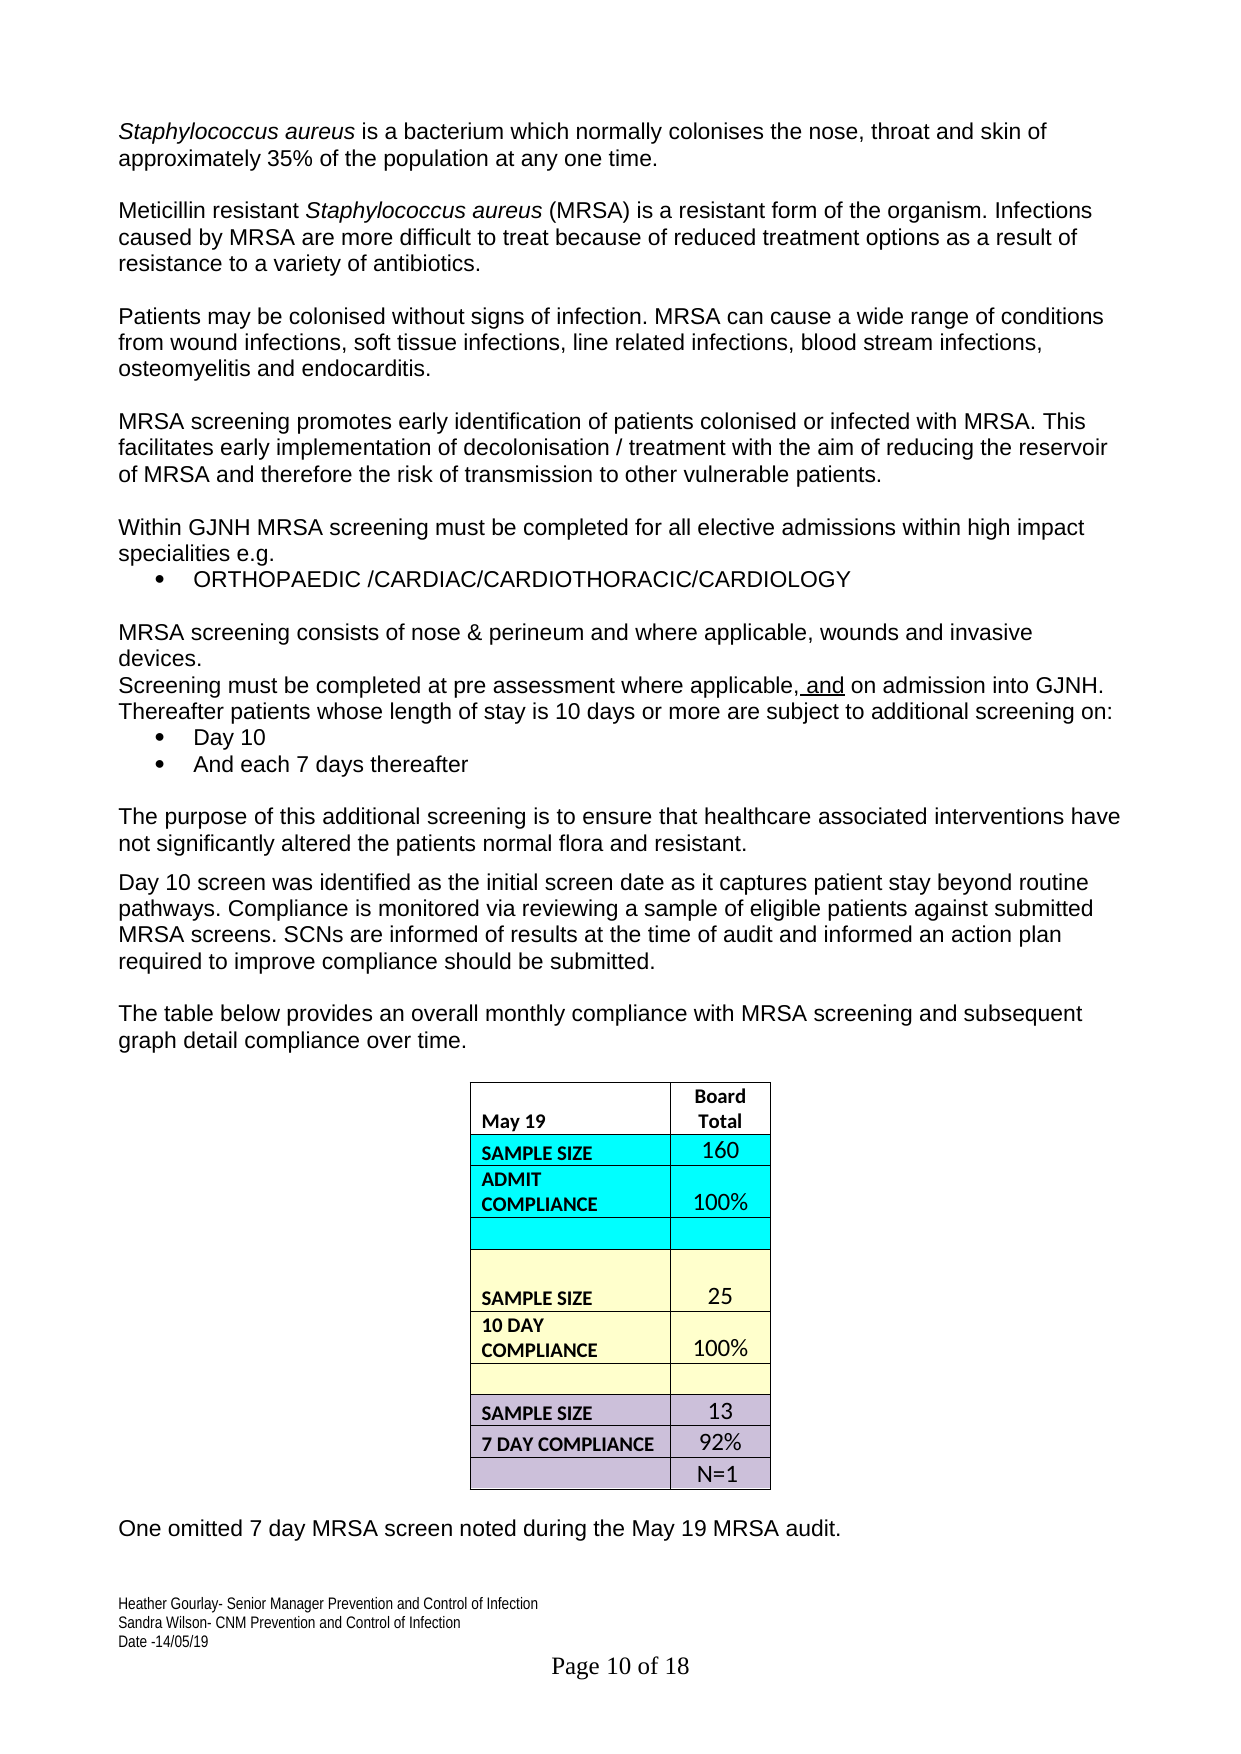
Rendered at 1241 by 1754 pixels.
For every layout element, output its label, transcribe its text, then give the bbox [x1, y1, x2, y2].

text Day 10 screen was identified as the initial screen date as it captures patient stay beyond routine pathways. Compliance is monitored via reviewing a sample of eligible patients against submitted MRSA screens. SCNs are informed of results at the time of audit and informed an action plan required to improve compliance should be submitted. [118, 868, 1122, 974]
table_cell [671, 1364, 770, 1394]
table_cell 100% [671, 1166, 770, 1217]
table_cell [671, 1218, 770, 1249]
text MRSA screening promotes early identification of patients colonised or infected with MRSA. This facilitates early implementation of decolonisation / treatment with the aim of reducing the reservoir of MRSA and therefore the risk of transmission to other vulnerable patients. [118, 408, 1122, 487]
table_cell SAMPLE SIZE [471, 1250, 670, 1311]
table_cell 7 DAY COMPLIANCE [471, 1426, 670, 1457]
text One omitted 7 day MRSA screen noted during the May 19 MRSA audit. [118, 1515, 1122, 1541]
table_cell [471, 1364, 670, 1394]
table_header May 19 [471, 1083, 670, 1134]
text Screening must be completed at pre assessment where applicable, and on admission into GJNH. [118, 672, 1122, 698]
text Meticillin resistant Staphylococcus aureus (MRSA) is a resistant form of the organism. Infections caused by MRSA are more difficult to treat because of reduced treatment options as a result of resistance to a variety of antibiotics. [118, 197, 1122, 276]
table_cell N=1 [671, 1458, 770, 1488]
table_cell SAMPLE SIZE [471, 1395, 670, 1425]
text The purpose of this additional screening is to ensure that healthcare associated interventions have not significantly altered the patients normal flora and resistant. [118, 803, 1122, 856]
text The table below provides an overall monthly compliance with MRSA screening and subsequent graph detail compliance over time. [118, 1000, 1122, 1053]
text Thereafter patients whose length of stay is 10 days or more are subject to additional screening on: [118, 698, 1122, 724]
table_cell SAMPLE SIZE [471, 1135, 670, 1165]
table_cell 25 [671, 1250, 770, 1311]
text Patients may be colonised without signs of infection. MRSA can cause a wide range of conditions from wound infections, soft tissue infections, line related infections, blood stream infections, osteomyelitis and endocarditis. [118, 303, 1122, 382]
text Staphylococcus aureus is a bacterium which normally colonises the nose, throat and skin of approximately 35% of the population at any one time. [118, 118, 1122, 171]
text Within GJNH MRSA screening must be completed for all elective admissions within high impact specialities e.g. [118, 513, 1122, 566]
text MRSA screening consists of nose & perineum and where applicable, wounds and invasive devices. [118, 619, 1122, 672]
list And each 7 days thereafter [156, 751, 1122, 777]
table_cell 10 DAY COMPLIANCE [471, 1312, 670, 1363]
list ORTHOPAEDIC /CARDIAC/CARDIOTHORACIC/CARDIOLOGY [156, 566, 1122, 592]
table_header Board Total [671, 1083, 770, 1134]
table_cell 100% [671, 1312, 770, 1363]
table_cell [471, 1458, 670, 1488]
list Day 10 [156, 724, 1122, 751]
table_cell [471, 1218, 670, 1249]
table_cell 92% [671, 1426, 770, 1457]
table_cell ADMIT COMPLIANCE [471, 1166, 670, 1217]
table_cell 160 [671, 1135, 770, 1165]
table_cell 13 [671, 1395, 770, 1425]
